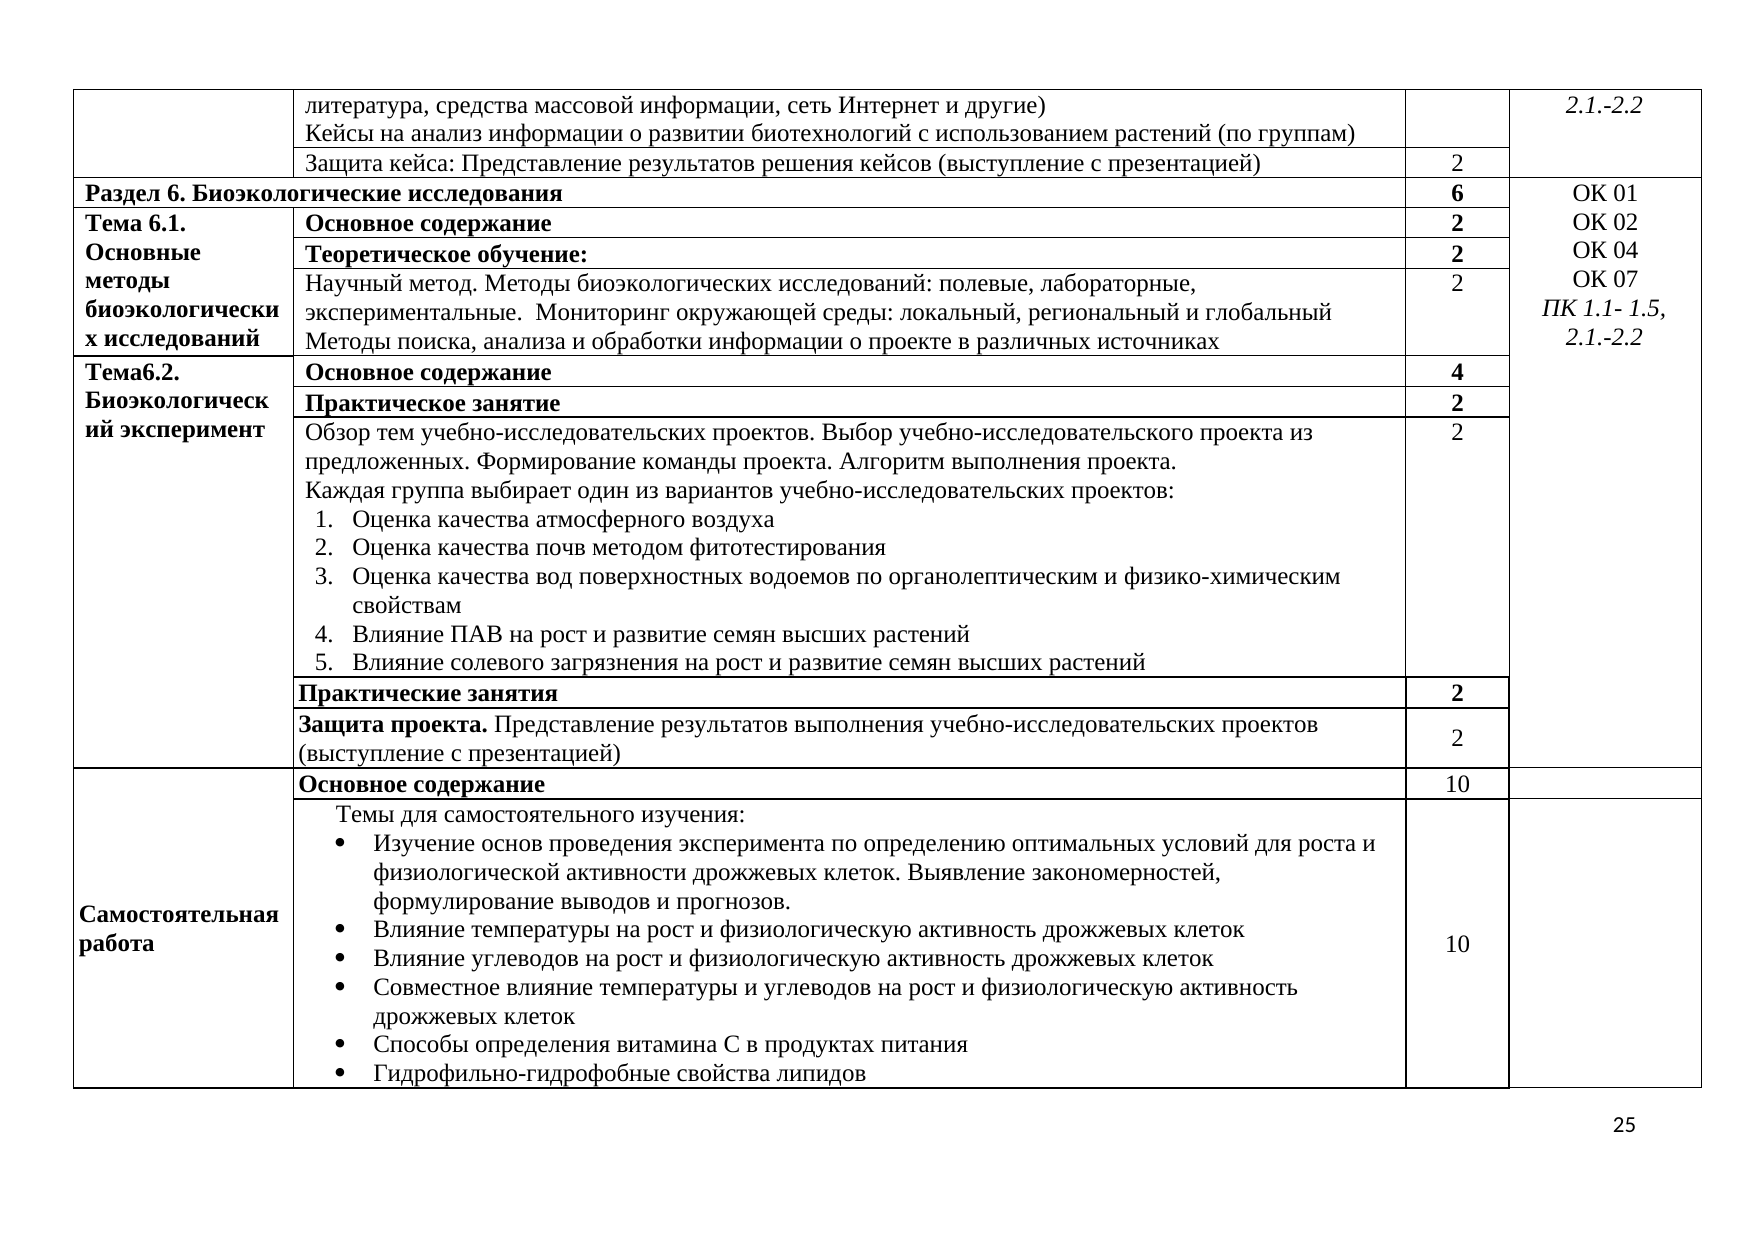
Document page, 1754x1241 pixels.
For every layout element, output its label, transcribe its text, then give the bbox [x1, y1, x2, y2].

table_cell Основное содержание [294, 769, 1405, 797]
table_cell 2 [1407, 678, 1508, 707]
table_cell Защита кейса: Представление результатов решения кейсов (выступление с презентацией) [294, 148, 1405, 177]
table_cell 2 [1406, 208, 1509, 237]
table_cell Самостоятельная работа [74, 769, 293, 1087]
table_cell [1510, 768, 1701, 797]
table_cell ОК 01 ОК 02 ОК 04 ОК 07 ПК 1.1- 1.5, 2.1.-2.2 [1510, 178, 1701, 767]
table_cell Тема 6.1. Основные методы биоэкологических исследований [74, 208, 293, 355]
table_cell 6 [1406, 178, 1509, 207]
table_cell Основное содержание [294, 208, 1405, 237]
table_cell 2 [1406, 90, 1509, 147]
table_cell Научный метод. Методы биоэкологических исследований: полевые, лабораторные, экспериментальные. Мониторинг окружающей среды: локальный, региональный и глобальный Методы поиска, анализа и обработки информации о проекте в различных источниках [294, 269, 1405, 355]
table_cell 2 [1406, 269, 1509, 355]
table_cell Тема6.2. Биоэкологический эксперимент [74, 357, 293, 767]
table_cell Основное содержание [294, 356, 1405, 386]
table_cell [1510, 799, 1701, 1087]
table_cell Практические занятия [294, 678, 1405, 707]
table_cell 2 [1406, 238, 1509, 267]
table_cell 2 [1407, 709, 1508, 767]
table_cell 4 [1406, 356, 1509, 386]
table_cell Раздел 6. Биоэкологические исследования [74, 178, 1405, 207]
table_cell Защита проекта. Представление результатов выполнения учебно-исследовательских проектов (выступление с презентацией) [294, 709, 1405, 767]
table_cell 10 [1407, 800, 1508, 1087]
table_cell 2 [1406, 148, 1509, 177]
table_cell Теоретическое обучение: [294, 238, 1405, 267]
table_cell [294, 90, 1405, 147]
table_cell 10 [1407, 769, 1508, 797]
table_cell Практическое занятие [294, 387, 1405, 416]
table_cell Обзор тем учебно-исследовательских проектов. Выбор учебно-исследовательского проекта из предложенных. Формирование команды проекта. Алгоритм выполнения проекта. Каждая группа выбирает один из вариантов учебно-исследовательских проектов: Оценка качества атмосферного воздуха Оценка качества почв методом фитотестирования Оценка качества вод поверхностных водоемов по органолептическим и физико-химическим свойствам Влияние ПАВ на рост и развитие семян высших растений Влияние солевого загрязнения на рост и развитие семян высших растений [294, 418, 1405, 676]
table_cell 2 [1406, 387, 1509, 416]
table_cell 2 [1406, 418, 1509, 676]
table_cell Темы для самостоятельного изучения: Изучение основ проведения эксперимента по определению оптимальных условий для роста и физиологической активности дрожжевых клеток. Выявление закономерностей, формулирование выводов и прогнозов. Влияние температуры на рост и физиологическую активность дрожжевых клеток Влияние углеводов на рост и физиологическую активность дрожжевых клеток Совместное влияние температуры и углеводов на рост и физиологическую активность дрожжевых клеток Способы определения витамина С в продуктах питания Гидрофильно-гидрофобные свойства липидов [294, 800, 1405, 1087]
